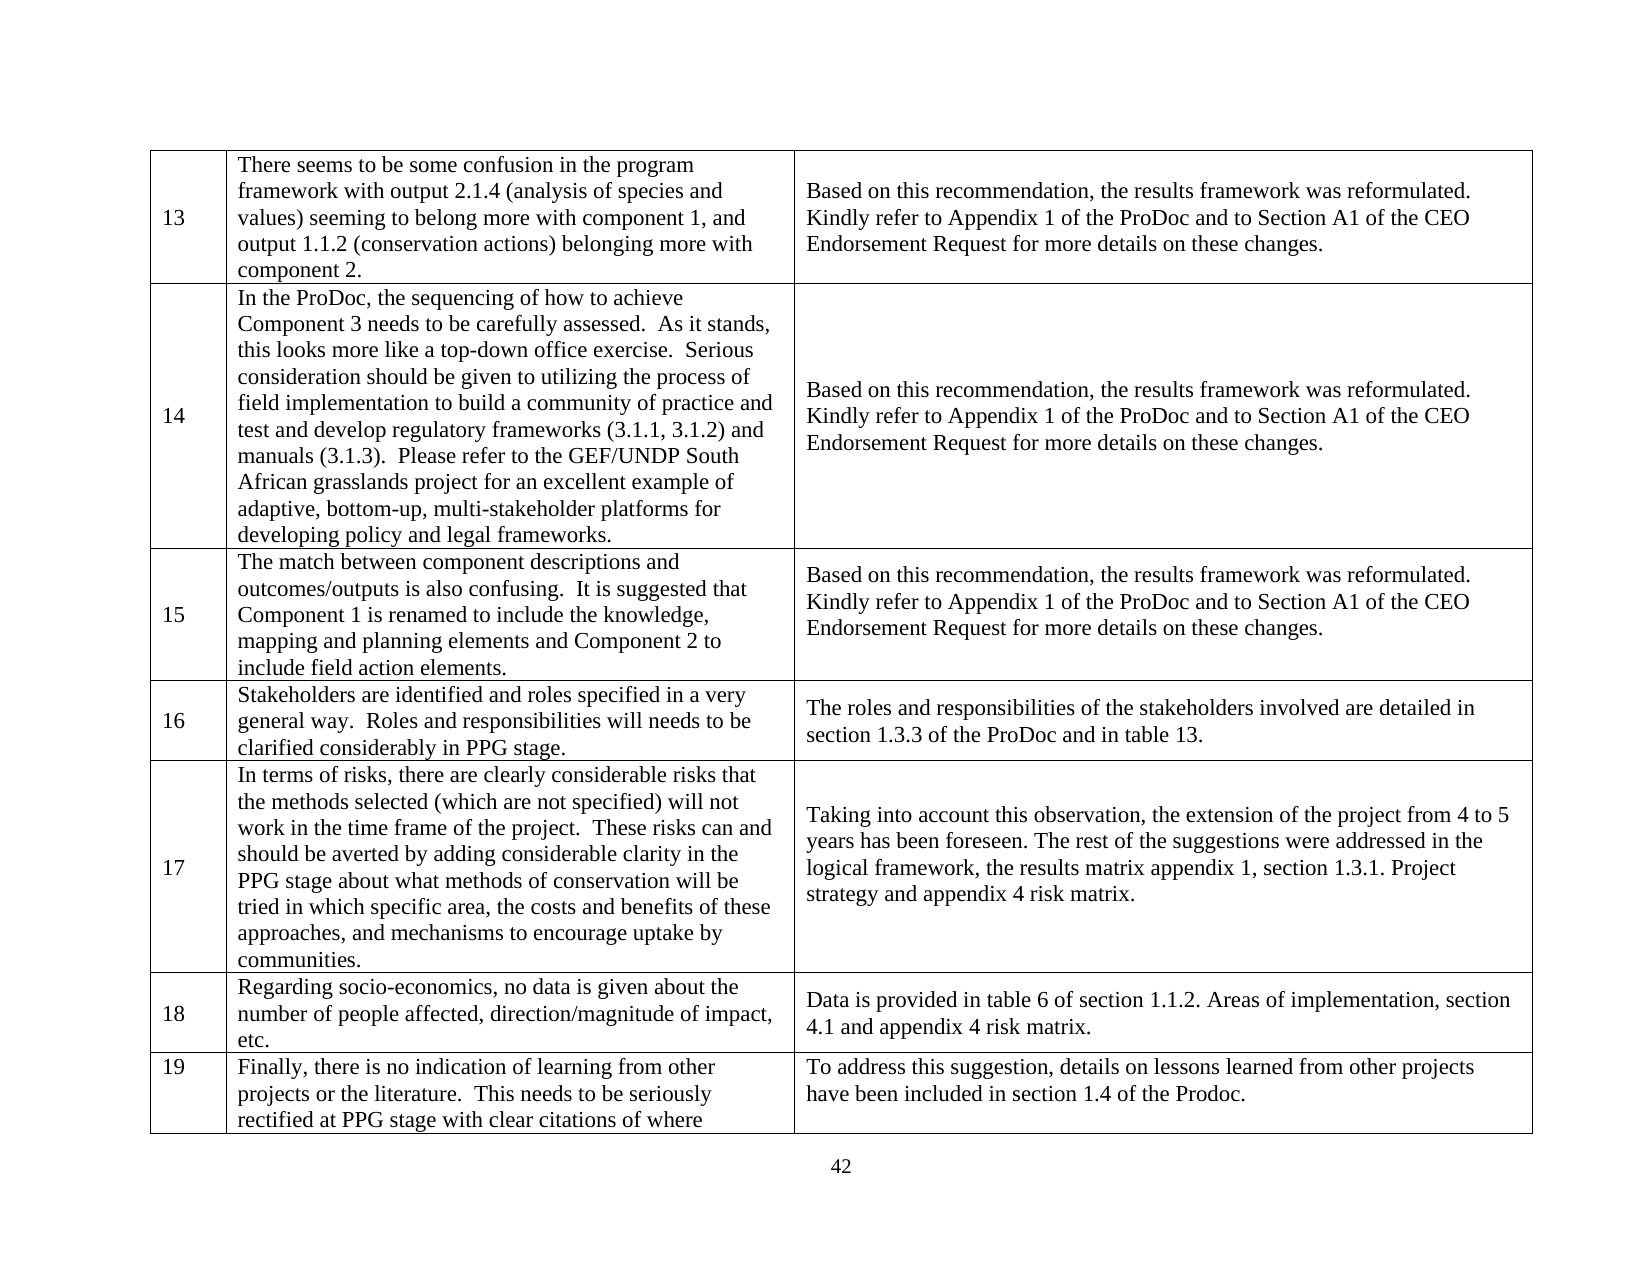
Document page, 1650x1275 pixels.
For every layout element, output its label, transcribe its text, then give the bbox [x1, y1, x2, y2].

table_cell 13 [151, 151, 226, 283]
table_cell In the ProDoc, the sequencing of how to achieve Component 3 needs to be carefully assessed. As it stands, this looks more like a top-down office exercise. Serious consideration should be given to utilizing the process of field implementation to build a community of practice and test and develop regulatory frameworks (3.1.1, 3.1.2) and manuals (3.1.3). Please refer to the GEF/UNDP South African grasslands project for an excellent example of adaptive, bottom-up, multi-stakeholder platforms for developing policy and legal frameworks. [227, 284, 794, 547]
table_cell Regarding socio-economics, no data is given about the number of people affected, direction/magnitude of impact, etc. [227, 973, 794, 1052]
table_cell 18 [151, 973, 226, 1052]
table_cell In terms of risks, there are clearly considerable risks that the methods selected (which are not specified) will not work in the time frame of the project. These risks can and should be averted by adding considerable clarity in the PPG stage about what methods of conservation will be tried in which specific area, the costs and benefits of these approaches, and mechanisms to encourage uptake by communities. [227, 761, 794, 972]
table_cell 15 [151, 549, 226, 680]
table_cell 19 [151, 1053, 226, 1132]
table_cell 14 [151, 284, 226, 547]
table_cell Data is provided in table 6 of section 1.1.2. Areas of implementation, section 4.1 and appendix 4 risk matrix. [795, 973, 1532, 1052]
table_cell There seems to be some confusion in the program framework with output 2.1.4 (analysis of species and values) seeming to belong more with component 1, and output 1.1.2 (conservation actions) belonging more with component 2. [227, 151, 794, 283]
table_cell 17 [151, 761, 226, 972]
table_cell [795, 1053, 1532, 1132]
table_cell Taking into account this observation, the extension of the project from 4 to 5 years has been foreseen. The rest of the suggestions were addressed in the logical framework, the results matrix appendix 1, section 1.3.1. Project strategy and appendix 4 risk matrix. [795, 761, 1532, 972]
table_cell 16 [151, 681, 226, 760]
table_cell The match between component descriptions and outcomes/outputs is also confusing. It is suggested that Component 1 is renamed to include the knowledge, mapping and planning elements and Component 2 to include field action elements. [227, 549, 794, 680]
table_cell Stakeholders are identified and roles specified in a very general way. Roles and responsibilities will needs to be clarified considerably in PPG stage. [227, 681, 794, 760]
table_cell The roles and responsibilities of the stakeholders involved are detailed in section 1.3.3 of the ProDoc and in table 13. [795, 681, 1532, 760]
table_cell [227, 1053, 794, 1132]
